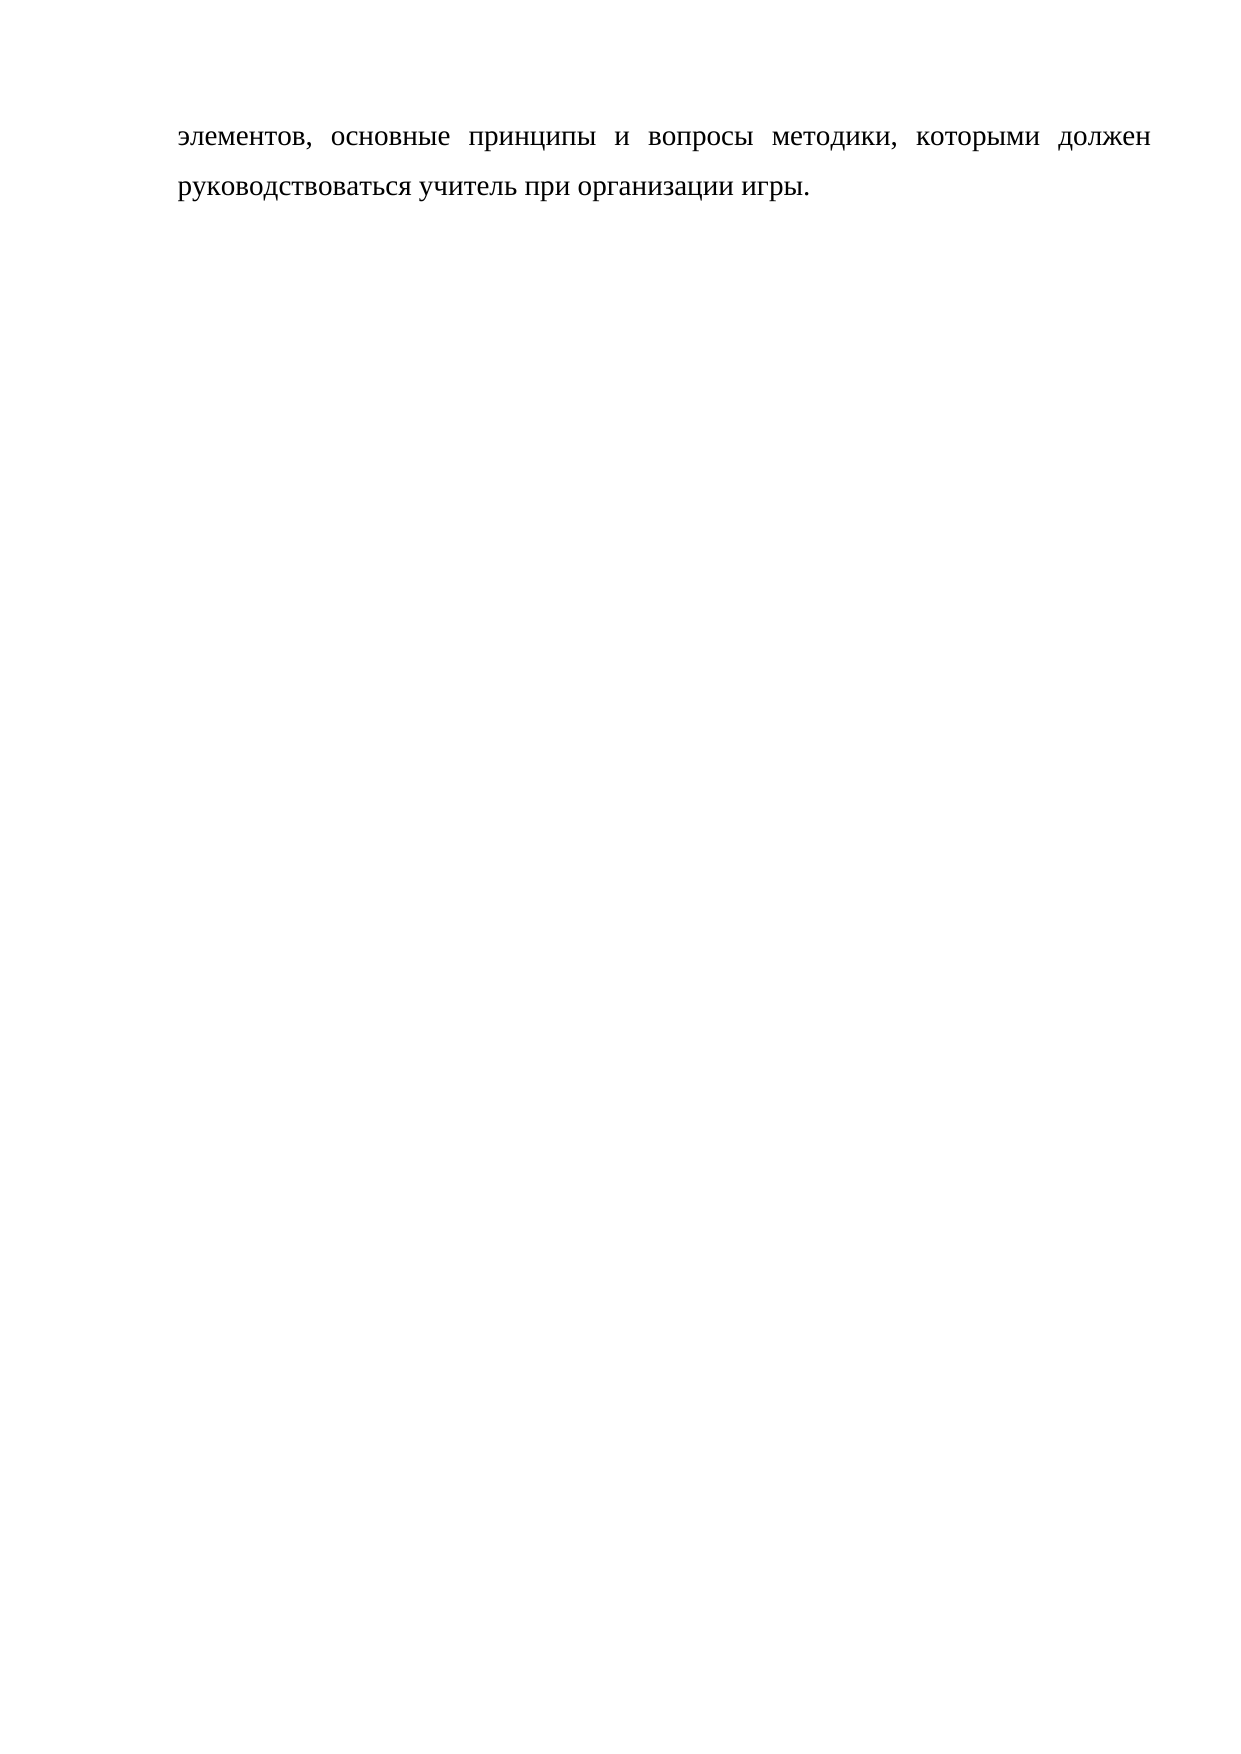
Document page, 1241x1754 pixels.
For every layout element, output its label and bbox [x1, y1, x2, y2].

text [177, 118, 1152, 202]
